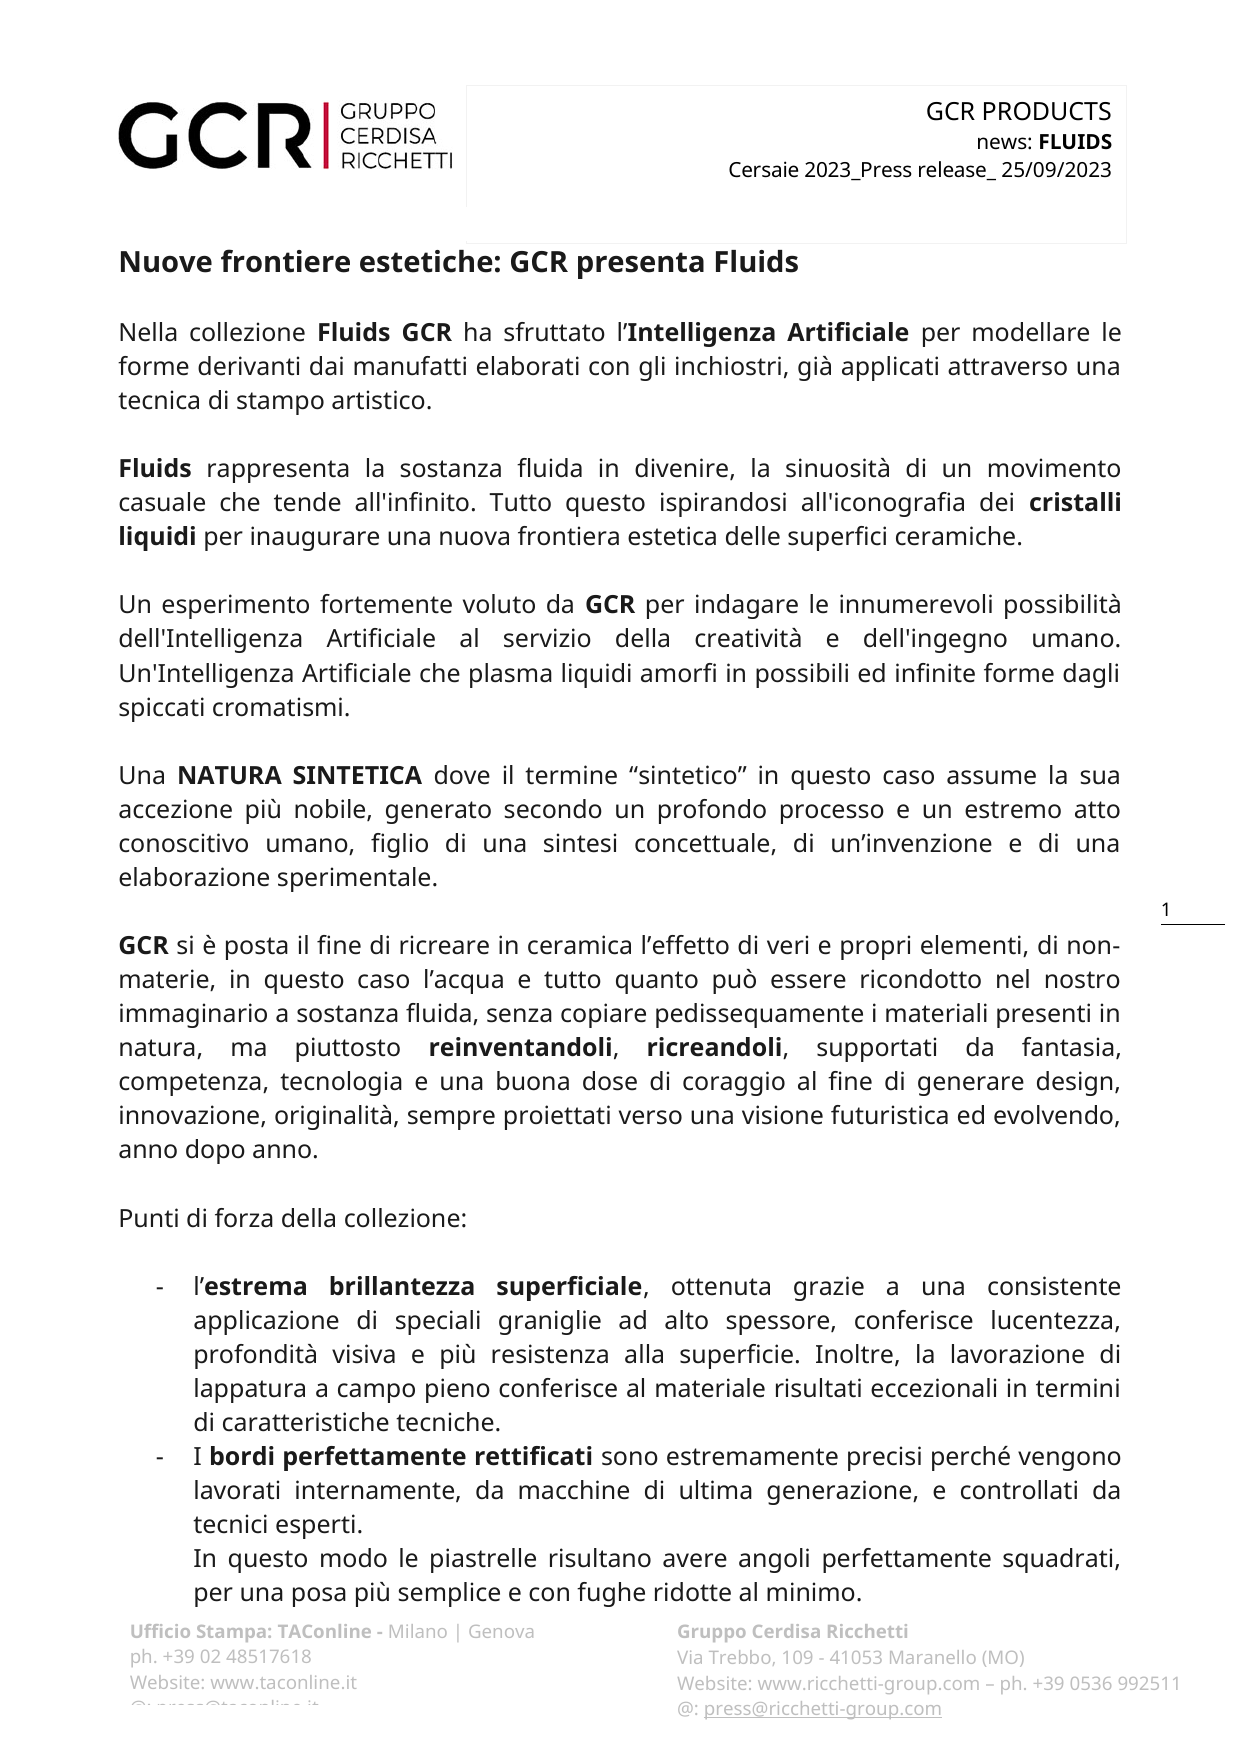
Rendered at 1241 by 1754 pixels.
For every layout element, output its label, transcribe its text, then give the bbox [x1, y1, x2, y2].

text Punti di forza della collezione: [118, 1200, 1122, 1234]
picture [118, 100, 453, 170]
text In questo modo le piastrelle risultano avere angoli perfettamente squadrati, per una posa più semplice e con fughe ridotte al minimo. [193, 1541, 1122, 1609]
text GCR si è posta il fine di ricreare in ceramica l’effetto di veri e propri elementi, di non-materie, in questo caso l’acqua e tutto quanto può essere ricondotto nel nostro immaginario a sostanza fluida, senza copiare pedissequamente i materiali presenti in natura, ma piuttosto reinventandoli, ricreandoli, supportati da fantasia, competenza, tecnologia e una buona dose di coraggio al fine di generare design, innovazione, originalità, sempre proiettati verso una visione futuristica ed evolvendo, anno dopo anno. [118, 928, 1122, 1166]
text Fluids rappresenta la sostanza fluida in divenire, la sinuosità di un movimento casuale che tende all'infinito. Tutto questo ispirandosi all'iconografia dei cristalli liquidi per inaugurare una nuova frontiera estetica delle superfici ceramiche. [118, 451, 1122, 553]
list l’estrema brillantezza superficiale, ottenuta grazie a una consistente applicazione di speciali graniglie ad alto spessore, conferisce lucentezza, profondità visiva e più resistenza alla superficie. Inoltre, la lavorazione di lappatura a campo pieno conferisce al materiale risultati eccezionali in termini di caratteristiche tecniche. [156, 1268, 1122, 1439]
text Nella collezione Fluids GCR ha sfruttato l’Intelligenza Artificiale per modellare le forme derivanti dai manufatti elaborati con gli inchiostri, già applicati attraverso una tecnica di stampo artistico. [118, 314, 1122, 417]
text Nuove frontiere estetiche: GCR presenta Fluids [118, 241, 1122, 281]
text Un esperimento fortemente voluto da GCR per indagare le innumerevoli possibilità dell'Intelligenza Artificiale al servizio della creatività e dell'ingegno umano. Un'Intelligenza Artificiale che plasma liquidi amorfi in possibili ed infinite forme dagli spiccati cromatismi. [118, 587, 1122, 723]
text Una NATURA SINTETICA dove il termine “sintetico” in questo caso assume la sua accezione più nobile, generato secondo un profondo processo e un estremo atto conoscitivo umano, figlio di una sintesi concettuale, di un’invenzione e di una elaborazione sperimentale. [118, 757, 1122, 894]
list I bordi perfettamente rettificati sono estremamente precisi perché vengono lavorati internamente, da macchine di ultima generazione, e controllati da tecnici esperti. [156, 1439, 1122, 1541]
